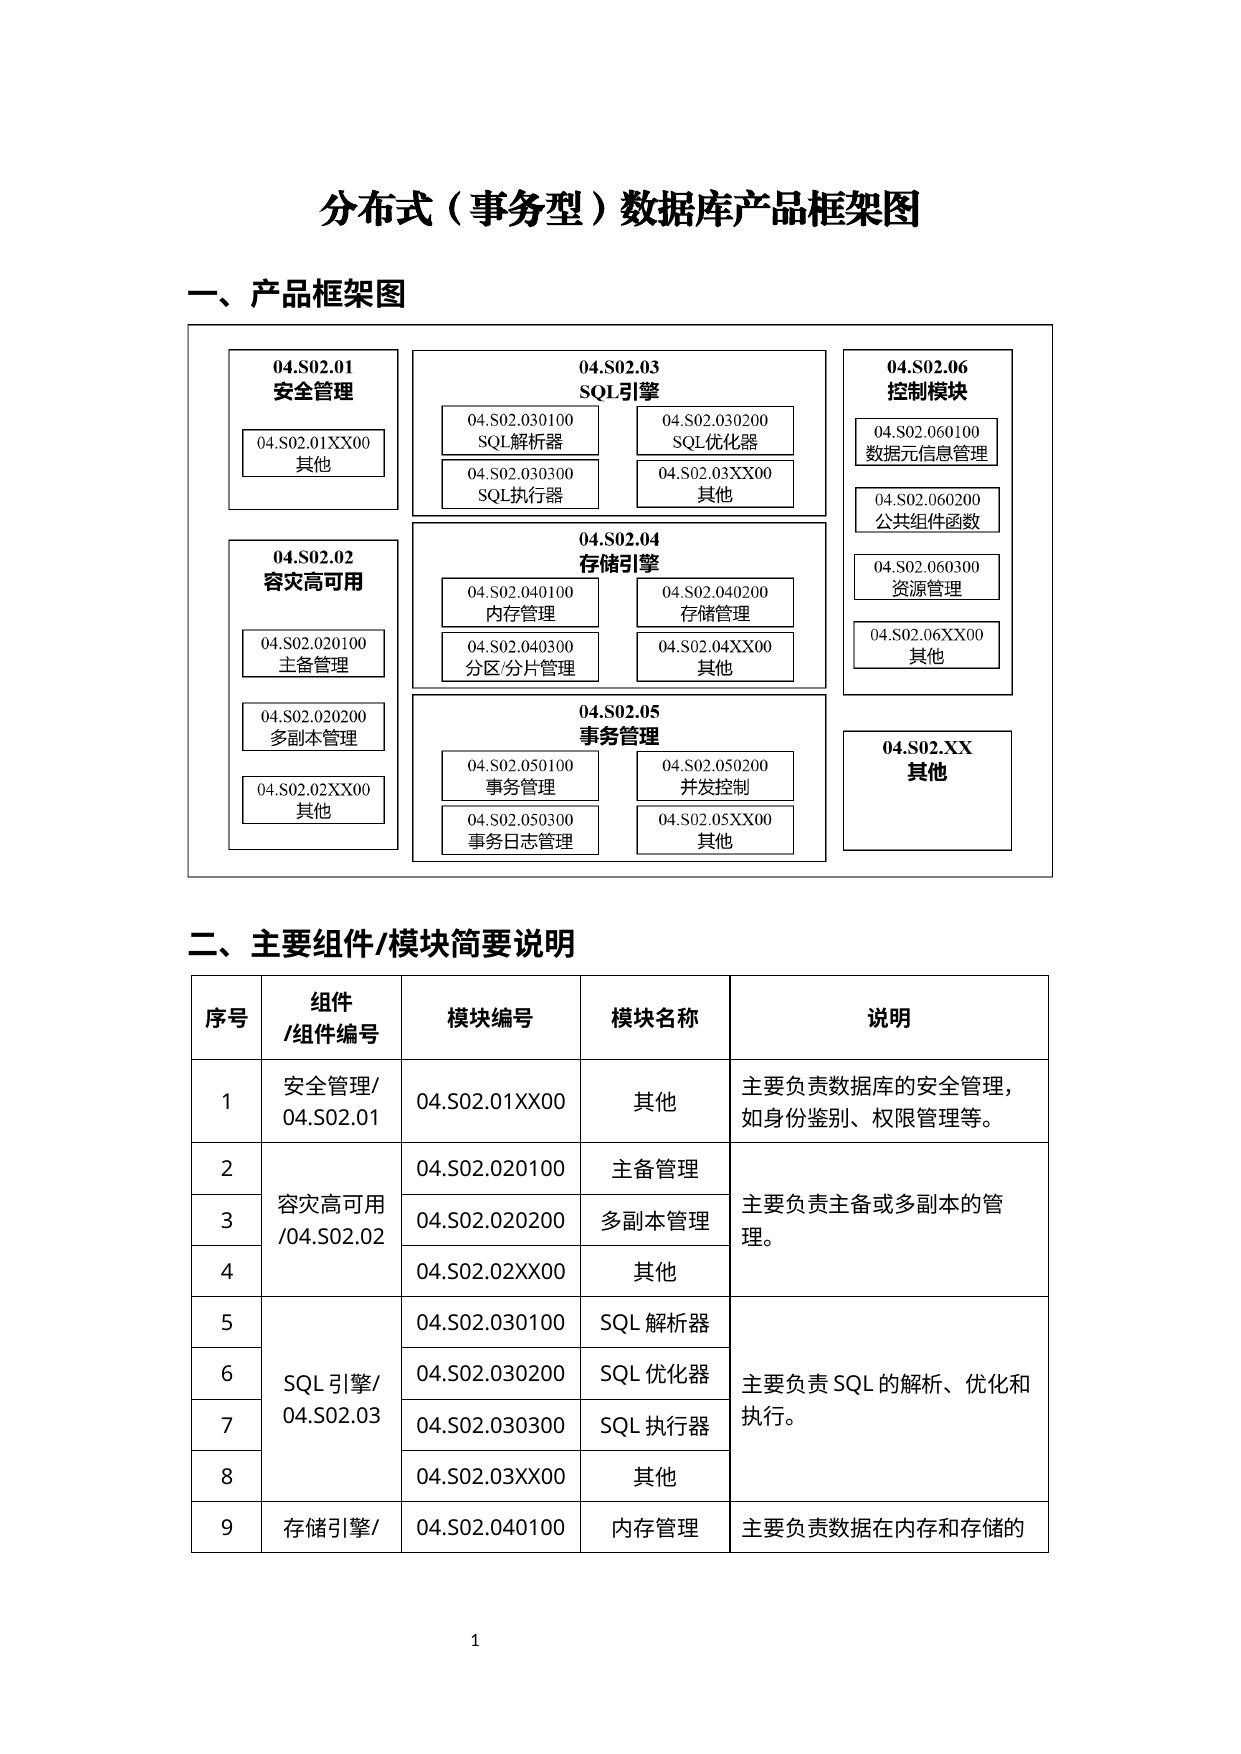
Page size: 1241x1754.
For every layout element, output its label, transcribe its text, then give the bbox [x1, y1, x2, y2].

table_cell 04.S02.030300 [402, 1400, 580, 1450]
table_cell 04.S02.020100 [402, 1143, 580, 1193]
table_cell 1 [192, 1060, 261, 1142]
picture [187, 324, 1053, 878]
table_cell 主备管理 [581, 1143, 729, 1193]
table_header 说明 [731, 976, 1048, 1058]
table_cell 6 [192, 1348, 261, 1398]
table_cell 04.S02.02XX00 [402, 1246, 580, 1296]
table_cell 内存管理 [581, 1502, 729, 1552]
table_cell 多副本管理 [581, 1195, 729, 1245]
table_cell 存储引擎/04.S02.04 [262, 1502, 401, 1552]
table_cell 04.S02.030200 [402, 1348, 580, 1398]
table_cell SQL引擎/04.S02.03 [262, 1297, 401, 1501]
table_cell 5 [192, 1297, 261, 1347]
table_cell 主要负责数据库的安全管理，如身份鉴别、权限管理等。 [731, 1060, 1048, 1142]
table_cell 04.S02.03XX00 [402, 1451, 580, 1501]
table_cell 主要负责数据在内存和存储的管理，分布式数据库还应支持分区或分片的管理。 [731, 1502, 1048, 1552]
table_cell 2 [192, 1143, 261, 1193]
table_cell SQL解析器 [581, 1297, 729, 1347]
table_cell SQL执行器 [581, 1400, 729, 1450]
table_cell 容灾高可用/04.S02.02 [262, 1143, 401, 1296]
table_cell 其他 [581, 1060, 729, 1142]
table_cell 主要负责SQL的解析、优化和执行。 [731, 1297, 1048, 1501]
list 分布式（事务型）数据库产品框架图 [187, 178, 1053, 243]
table_cell 04.S02.01XX00 [402, 1060, 580, 1142]
table_cell 安全管理/04.S02.01 [262, 1060, 401, 1142]
text 一、产品框架图 [187, 260, 1053, 324]
table_cell 3 [192, 1195, 261, 1245]
table_cell 04.S02.020200 [402, 1195, 580, 1245]
table_cell 其他 [581, 1451, 729, 1501]
text 二、主要组件/模块简要说明 [187, 910, 1053, 975]
table_cell 04.S02.030100 [402, 1297, 580, 1347]
table_header 模块编号 [402, 976, 580, 1058]
table_cell 主要负责主备或多副本的管理。 [731, 1143, 1048, 1296]
table_header 组件 /组件编号 [262, 976, 401, 1058]
table_cell 8 [192, 1451, 261, 1501]
table_cell 其他 [581, 1246, 729, 1296]
table_header 序号 [192, 976, 261, 1058]
table_cell 7 [192, 1400, 261, 1450]
table_cell 9 [192, 1502, 261, 1552]
table_cell SQL优化器 [581, 1348, 729, 1398]
table_cell 4 [192, 1246, 261, 1296]
table_cell 04.S02.040100 [402, 1502, 580, 1552]
table_header 模块名称 [581, 976, 729, 1058]
